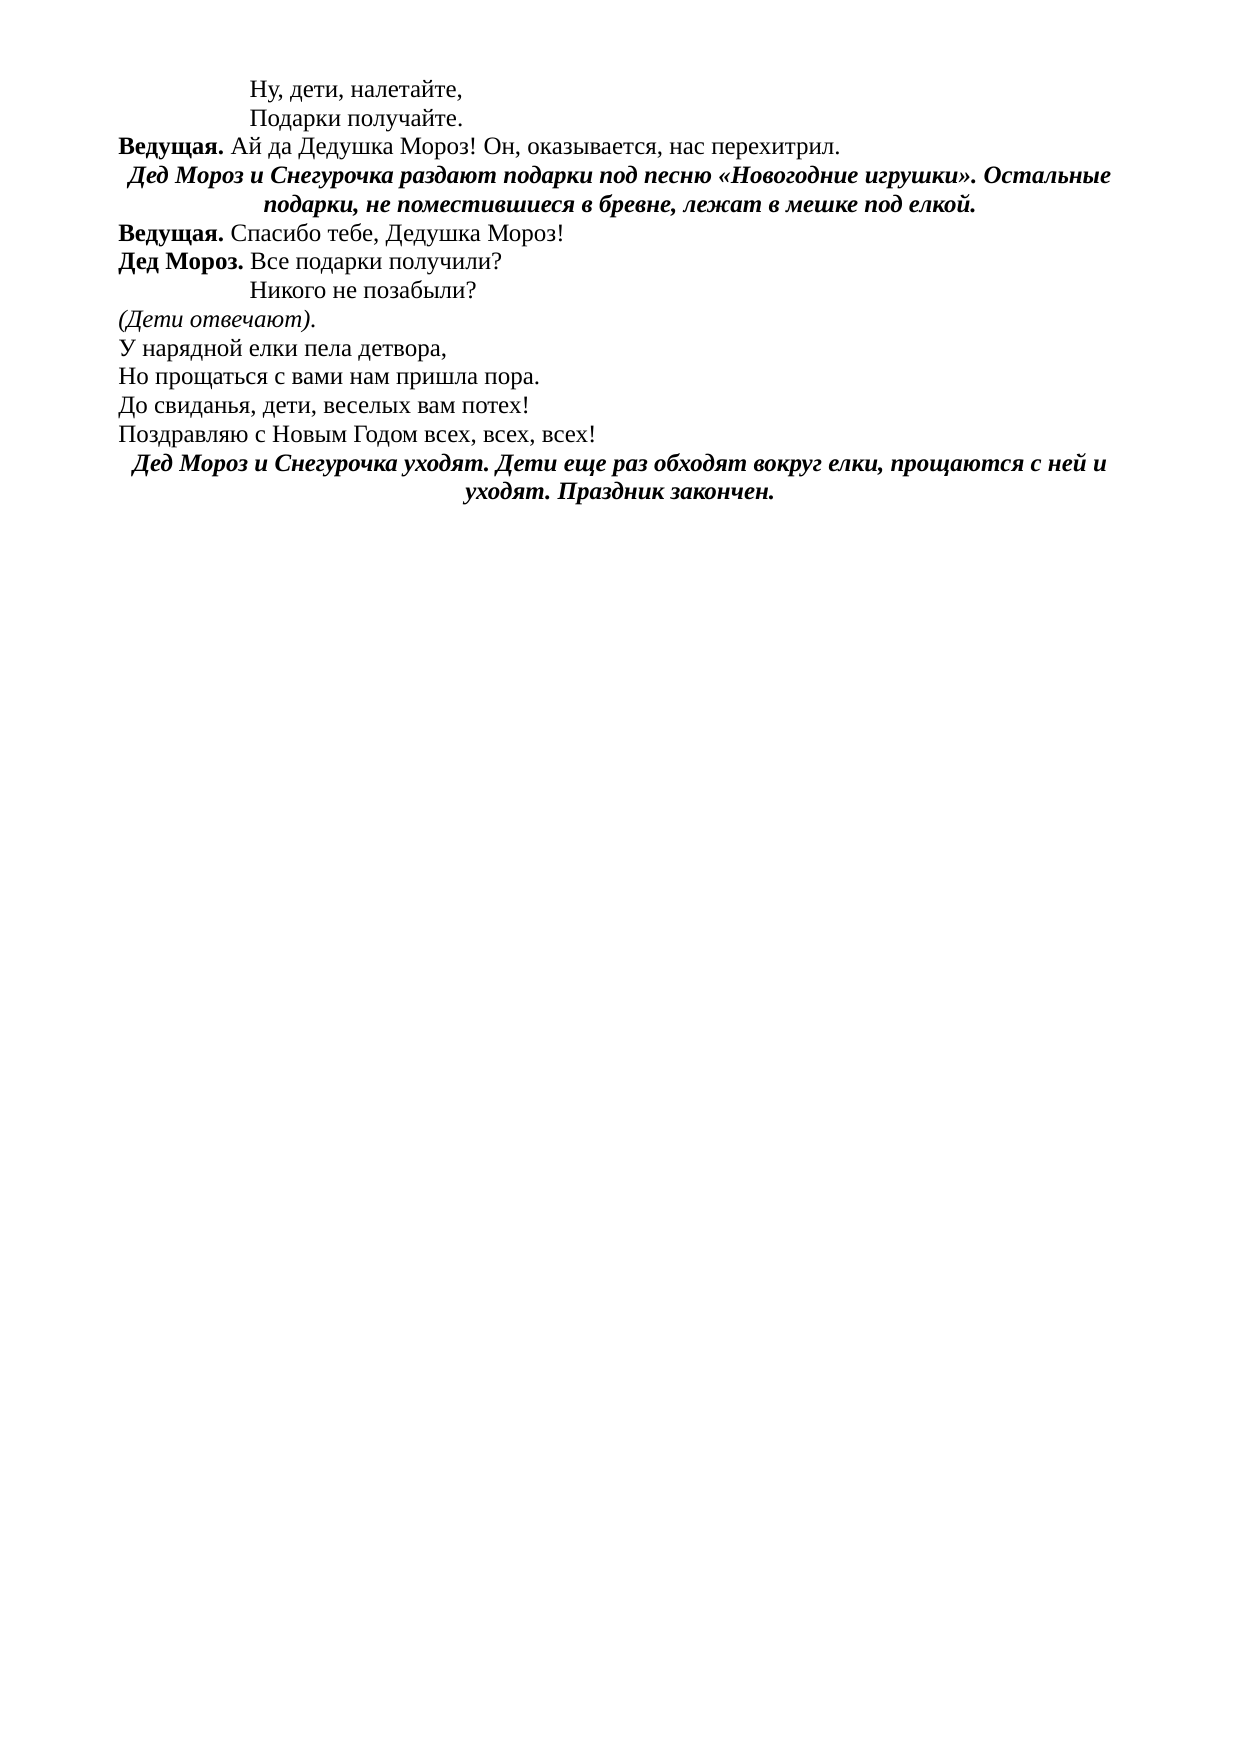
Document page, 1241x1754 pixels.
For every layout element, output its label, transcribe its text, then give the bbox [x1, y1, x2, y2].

text Дед Мороз и Снегурочка уходят. Дети еще раз обходят вокруг елки, прощаются с ней и уходят. Праздник закончен. [118, 448, 1122, 505]
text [118, 74, 1122, 160]
text Дед Мороз и Снегурочка раздают подарки под песню «Новогодние игрушки». Остальные подарки, не поместившиеся в бревне, лежат в мешке под елкой. [118, 160, 1122, 218]
text Ведущая. Спасибо тебе, Дедушка Мороз! Дед Мороз. Все подарки получили? Никого не позабыли? (Дети отвечают). У нарядной елки пела детвора, Но прощаться с вами нам пришла пора. До свиданья, дети, веселых вам потех! Поздравляю с Новым Годом всех, всех, всех! [118, 218, 1122, 448]
